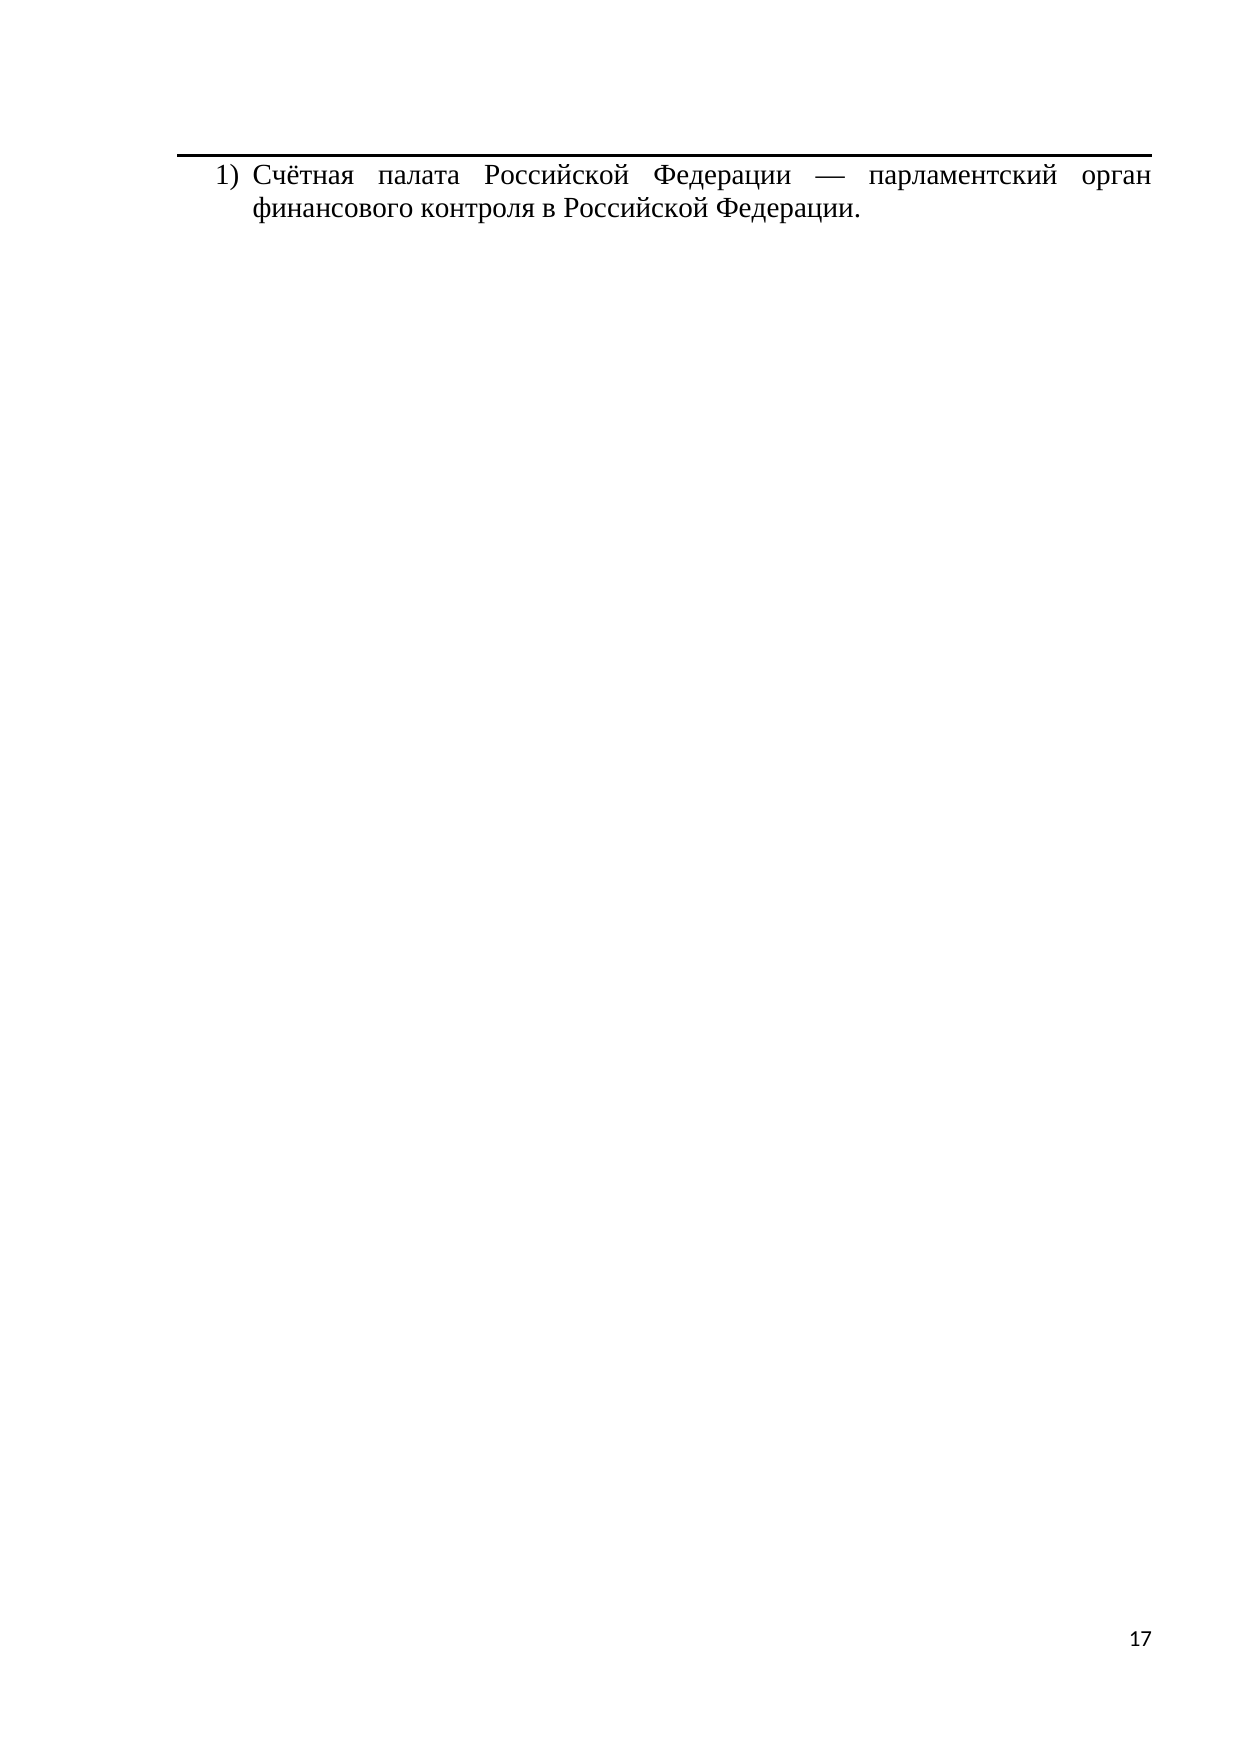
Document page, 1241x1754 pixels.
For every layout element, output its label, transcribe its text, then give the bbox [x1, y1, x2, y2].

list Счётная палата Российской Федерации — парламентский орган финансового контроля в Российской Федерации. [215, 157, 1152, 224]
